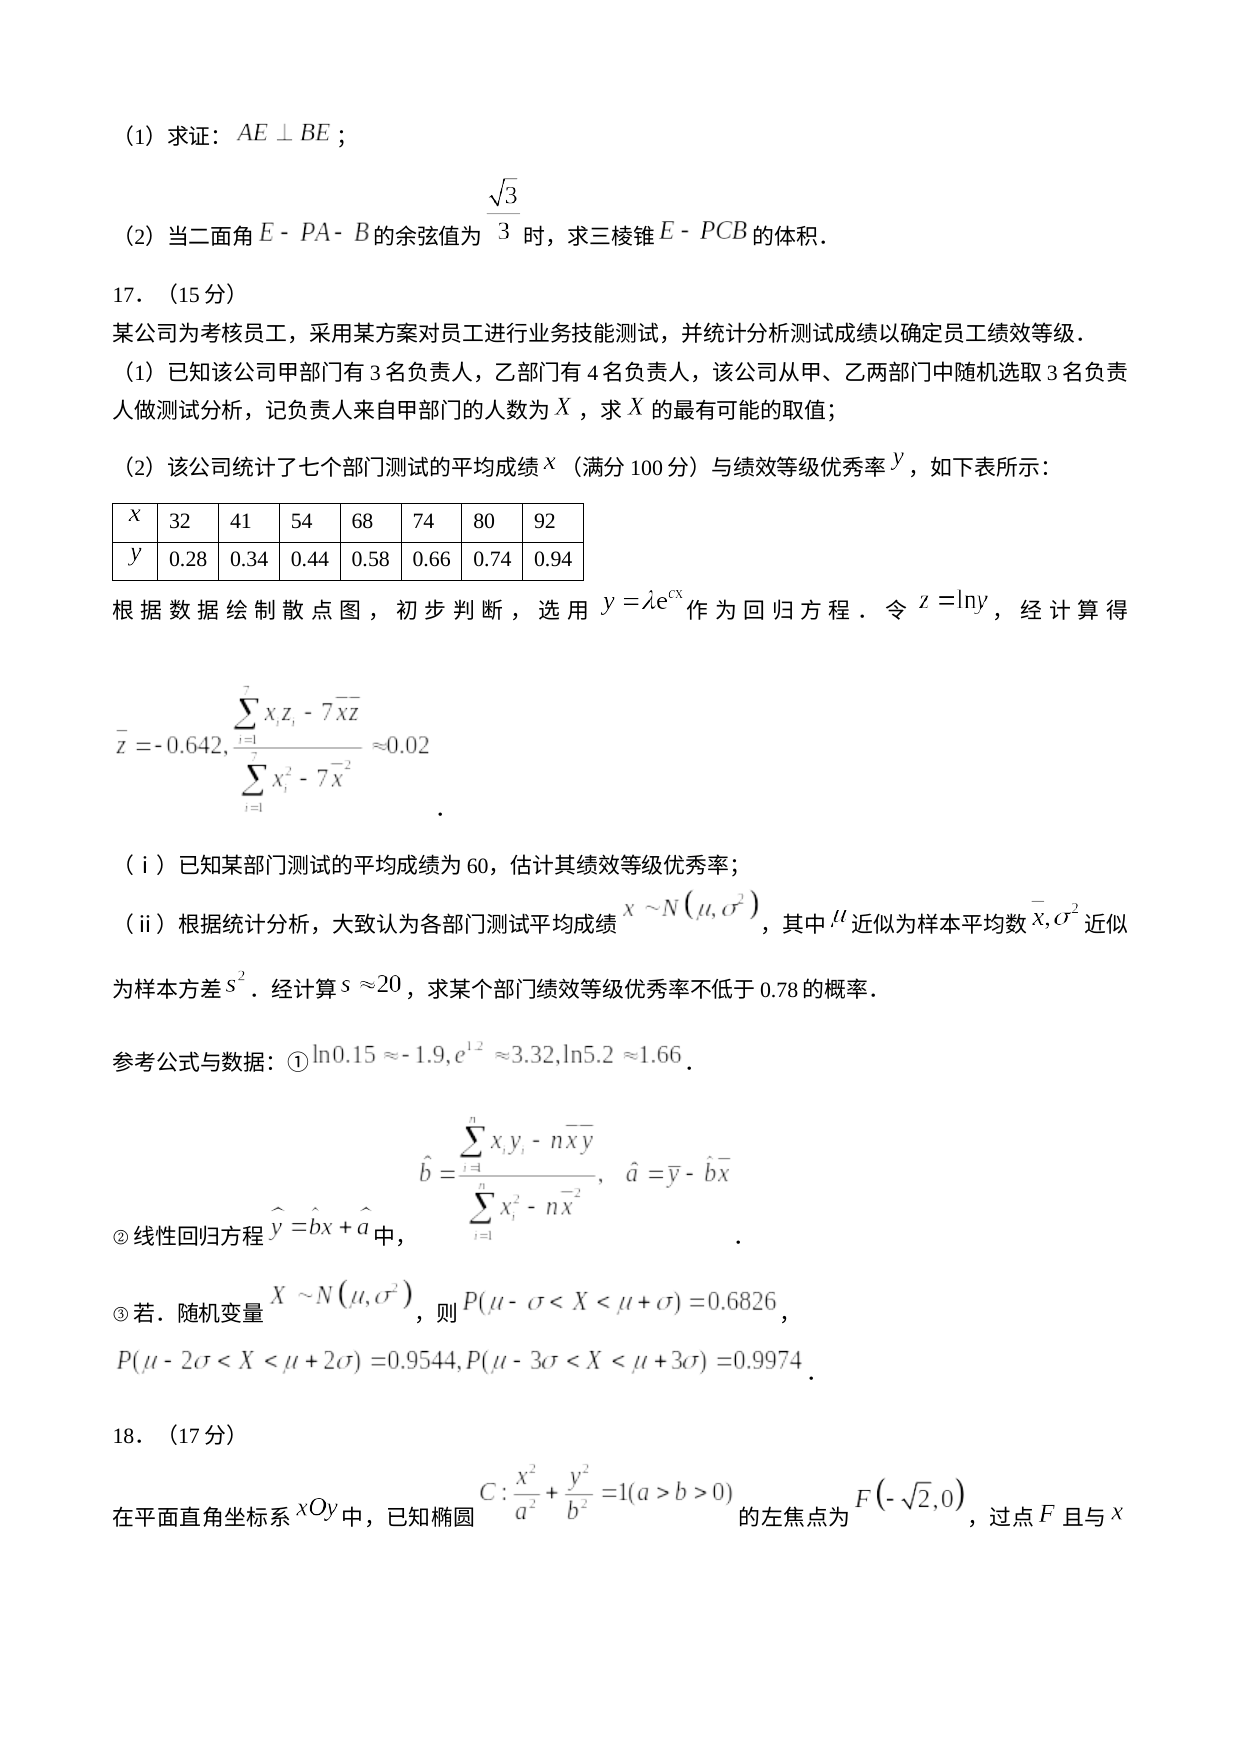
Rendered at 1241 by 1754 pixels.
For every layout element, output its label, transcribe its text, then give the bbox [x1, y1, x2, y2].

table_cell [113, 543, 157, 580]
text ②线性回归方程中，． [112, 1107, 1128, 1269]
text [112, 1457, 1128, 1554]
text ③若．随机变量，则， [112, 1275, 1128, 1340]
table_cell 0.34 [219, 543, 279, 580]
table_header 32 [158, 504, 218, 542]
table_cell 0.58 [341, 543, 401, 580]
text （1）求证：； [112, 102, 1128, 167]
table_cell 0.74 [462, 543, 522, 580]
text （1）已知该公司甲部门有3名负责人，乙部门有4名负责人，该公司从甲、乙两部门中随机选取3名负责人做测试分析，记负责人来自甲部门的人数为，求的最有可能的取值； [112, 354, 1128, 426]
table_cell 0.44 [280, 543, 340, 580]
text 17．（15分） [112, 277, 1128, 309]
text 18．（17分） [112, 1418, 1128, 1450]
table_header 92 [523, 504, 583, 542]
table_header 54 [280, 504, 340, 542]
table_header 68 [341, 504, 401, 542]
table_header 80 [462, 504, 522, 542]
table_cell 0.94 [523, 543, 583, 580]
table_cell 0.66 [402, 543, 461, 580]
text （2）当二面角的余弦值为时，求三棱锥的体积． [112, 173, 1128, 270]
table_header [113, 504, 157, 542]
text （ⅱ）根据统计分析，大致认为各部门测试平均成绩，其中近似为样本平均数近似为样本方差．经计算，求某个部门绩效等级优秀率不低于0.78的概率． [112, 886, 1128, 1029]
text 某公司为考核员工，采用某方案对员工进行业务技能测试，并统计分析测试成绩以确定员工绩效等级． [112, 315, 1128, 348]
table_cell 0.28 [158, 543, 218, 580]
table_header 41 [219, 504, 279, 542]
table_header 74 [402, 504, 461, 542]
text 参考公式与数据：①． [112, 1035, 1128, 1100]
text （ⅰ）已知某部门测试的平均成绩为60，估计其绩效等级优秀率； [112, 847, 1128, 880]
text ． [112, 1347, 1128, 1412]
text 根据数据绘制散点图，初步判断，选用作为回归方程．令，经计算得． [112, 581, 1128, 841]
text （2）该公司统计了七个部门测试的平均成绩（满分100分）与绩效等级优秀率，如下表所示： [112, 432, 1128, 497]
